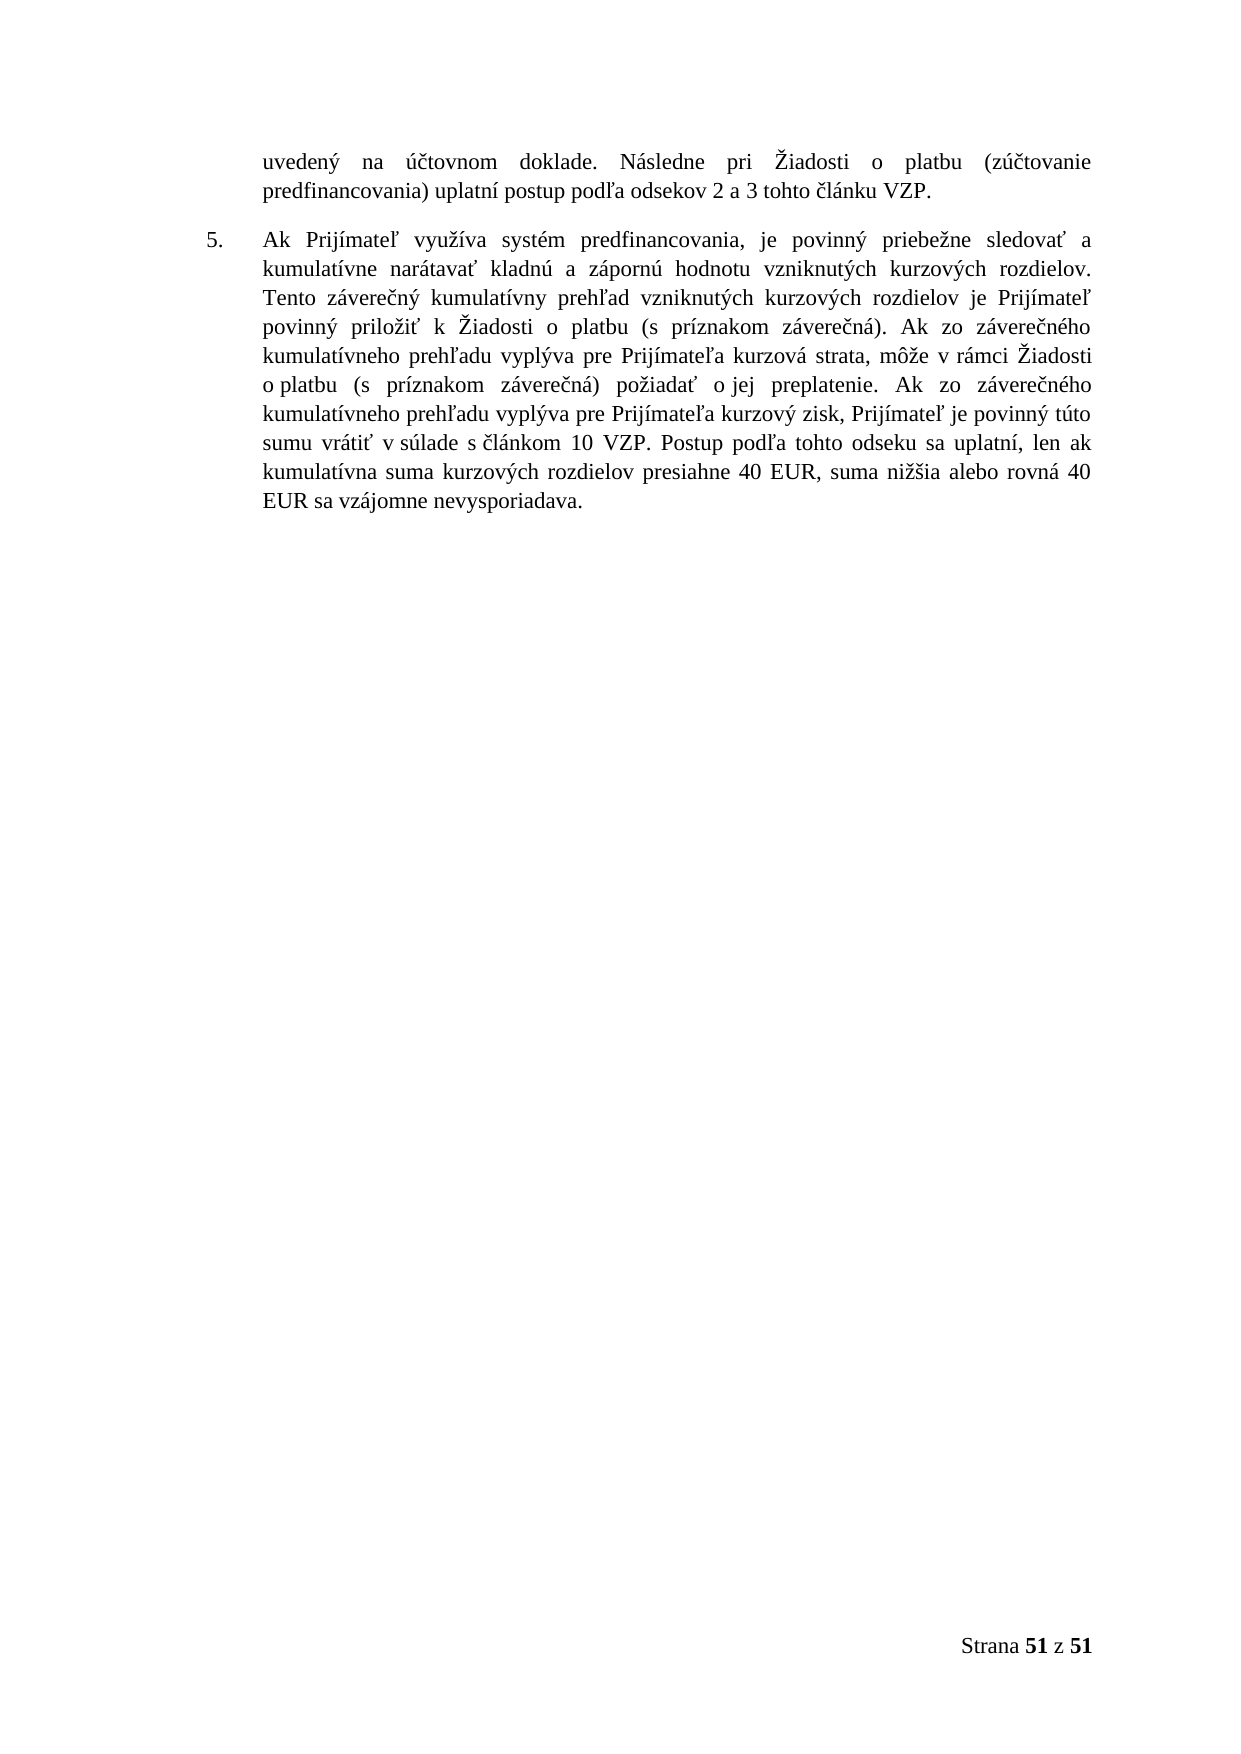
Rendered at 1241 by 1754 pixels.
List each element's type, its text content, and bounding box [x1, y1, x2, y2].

list Ak Prijímateľ využíva systém predfinancovania, je povinný priebežne sledovať a kumulatívne narátavať kladnú a zápornú hodnotu vzniknutých kurzových rozdielov. Tento záverečný kumulatívny prehľad vzniknutých kurzových rozdielov je Prijímateľ povinný priložiť k Žiadosti o platbu (s príznakom záverečná). Ak zo záverečného kumulatívneho prehľadu vyplýva pre Prijímateľa kurzová strata, môže v rámci Žiadosti o platbu (s príznakom záverečná) požiadať o jej preplatenie. Ak zo záverečného kumulatívneho prehľadu vyplýva pre Prijímateľa kurzový zisk, Prijímateľ je povinný túto sumu vrátiť v súlade s článkom 10 VZP. Postup podľa tohto odseku sa uplatní, len ak kumulatívna suma kurzových rozdielov presiahne 40 EUR, suma nižšia alebo rovná 40 EUR sa vzájomne nevysporiadava. [206, 226, 1092, 513]
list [206, 148, 1092, 203]
